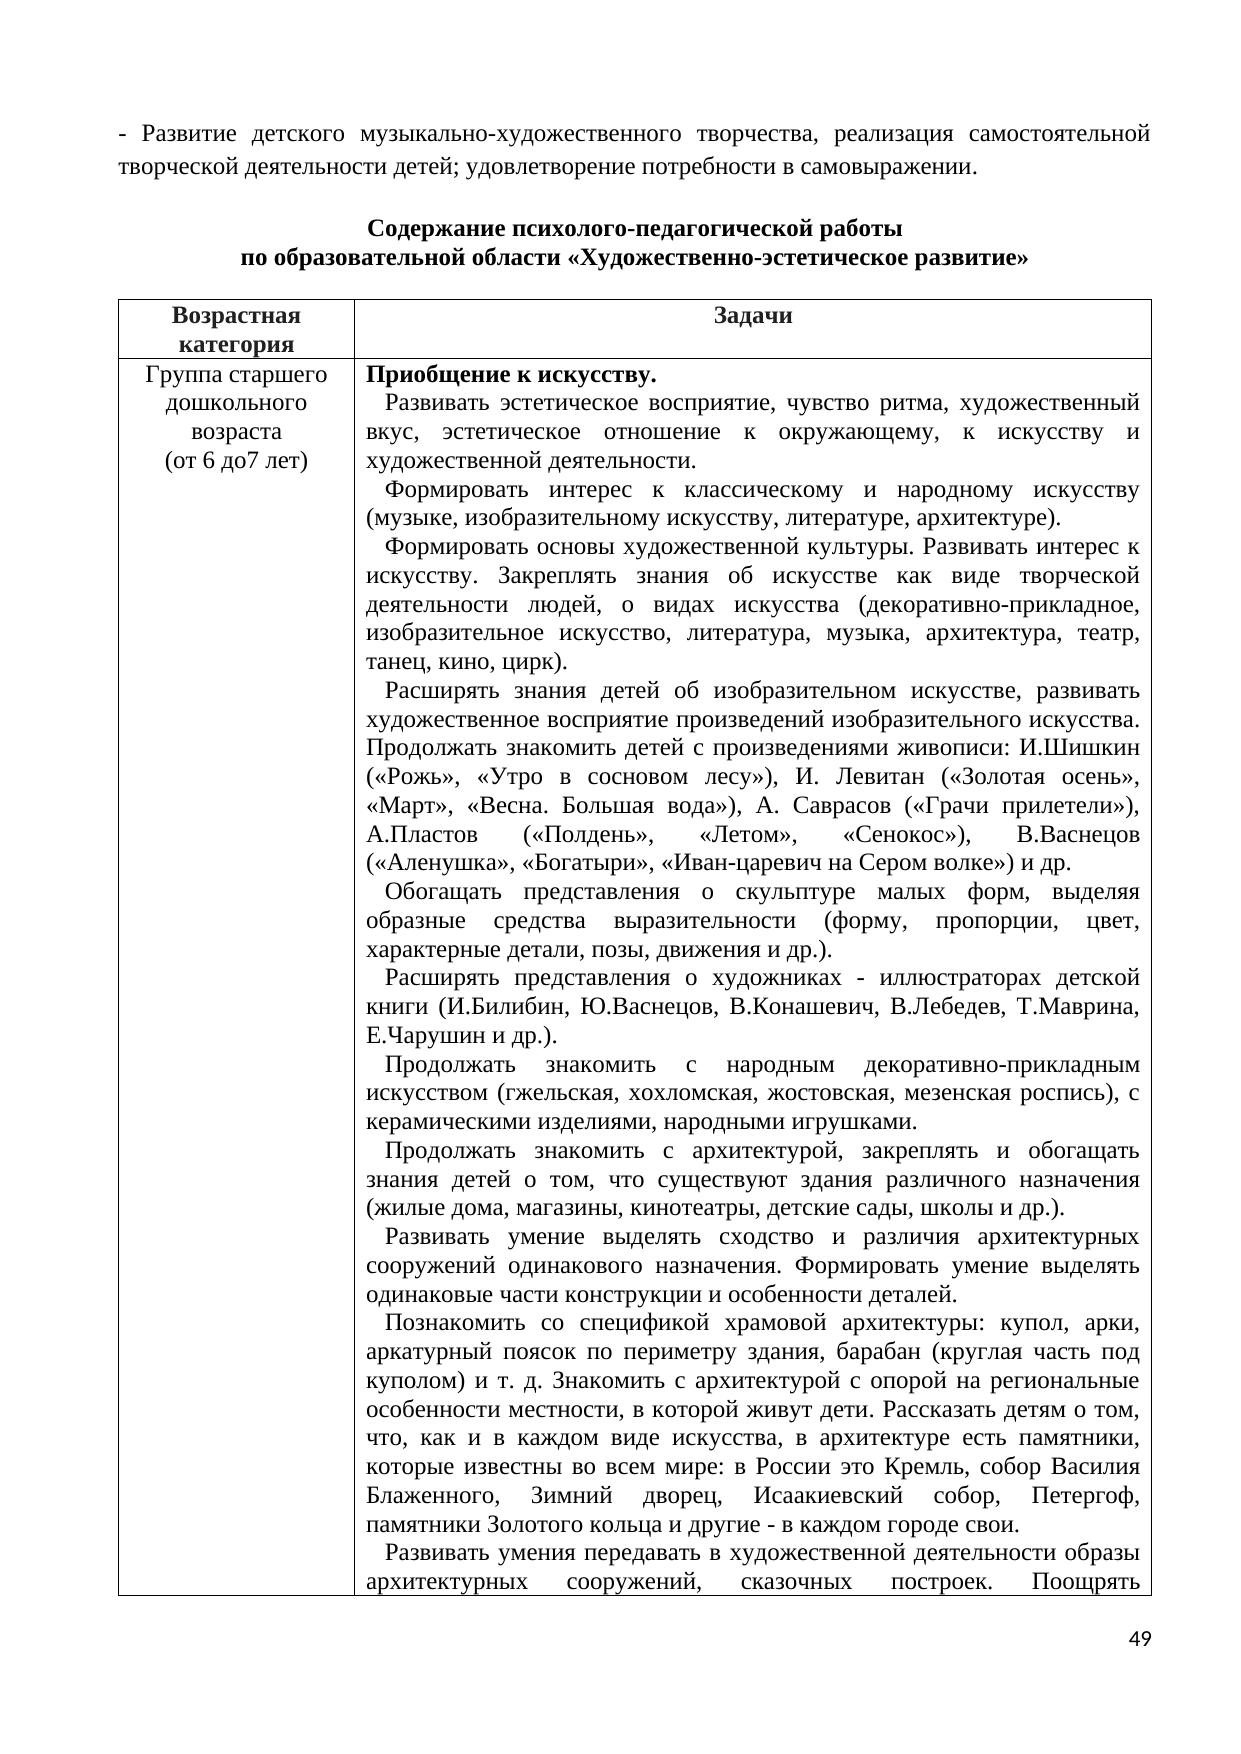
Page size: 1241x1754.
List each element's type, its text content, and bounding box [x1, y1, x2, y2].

table_header Возрастная категория [119, 300, 354, 358]
text - Развитие детского музыкально-художественного творчества, реализация самостоятельной творческой деятельности детей; удовлетворение потребности в самовыражении. [118, 118, 1152, 180]
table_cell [119, 359, 354, 1595]
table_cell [355, 359, 1151, 1595]
table_header Задачи [355, 300, 1151, 358]
text по образовательной области «Художественно-эстетическое развитие» [118, 242, 1152, 270]
text Содержание психолого-педагогической работы [118, 213, 1152, 242]
